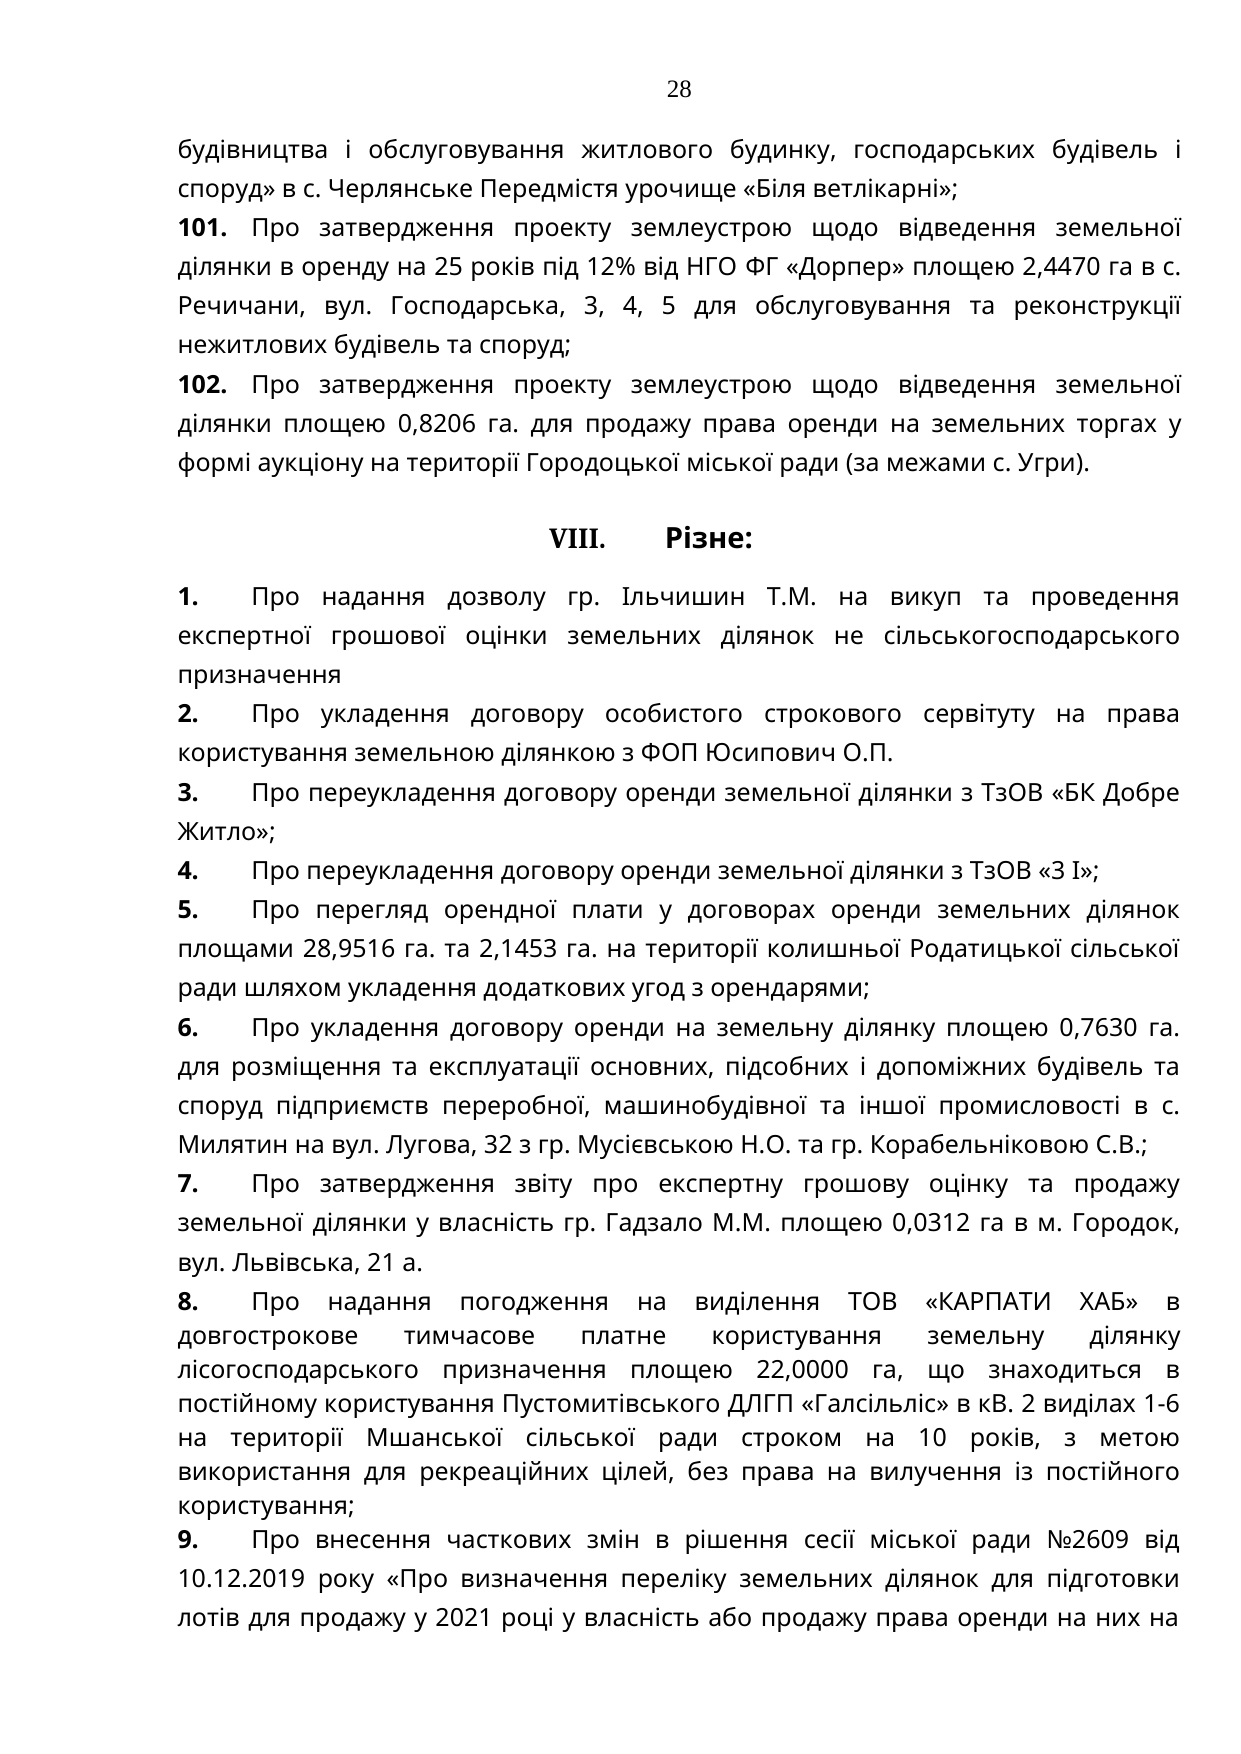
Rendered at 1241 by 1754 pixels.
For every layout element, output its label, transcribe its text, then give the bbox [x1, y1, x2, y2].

list Про затвердження проекту землеустрою щодо відведення земельної ділянки площею 0,8206 га. для продажу права оренди на земельних торгах у формі аукціону на території Городоцької міської ради (за межами с. Угри). [177, 366, 1181, 479]
list Про укладення договору особистого строкового сервітуту на права користування земельною ділянкою з ФОП Юсипович О.П. [177, 696, 1181, 769]
list Про затвердження звіту про експертну грошову оцінку та продажу земельної ділянки у власність гр. Гадзало М.М. площею 0,0312 га в м. Городок, вул. Львівська, 21 а. [177, 1166, 1181, 1278]
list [177, 1522, 1181, 1634]
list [177, 131, 1181, 204]
list Про надання погодження на виділення ТОВ «КАРПАТИ ХАБ» в довгострокове тимчасове платне користування земельну ділянку лісогосподарського призначення площею 22,0000 га, що знаходиться в постійному користування Пустомитівського ДЛГП «Галсільліс» в кВ. 2 виділах 1-6 на території Мшанської сільської ради строком на 10 років, з метою використання для рекреаційних цілей, без права на вилучення із постійного користування; [177, 1283, 1181, 1522]
list Про укладення договору оренди на земельну ділянку площею 0,7630 га. для розміщення та експлуатації основних, підсобних і допоміжних будівель та споруд підприємств переробної, машинобудівної та іншої промисловості в с. Милятин на вул. Лугова, 32 з гр. Мусієвською Н.О. та гр. Корабельніковою С.В.; [177, 1009, 1181, 1161]
list Про перегляд орендної плати у договорах оренди земельних ділянок площами 28,9516 га. та 2,1453 га. на території колишньої Родатицької сільської ради шляхом укладення додаткових угод з орендарями; [177, 892, 1181, 1004]
list Про затвердження проекту землеустрою щодо відведення земельної ділянки в оренду на 25 років під 12% від НГО ФГ «Дорпер» площею 2,4470 га в с. Речичани, вул. Господарська, 3, 4, 5 для обслуговування та реконструкції нежитлових будівель та споруд; [177, 209, 1181, 361]
list Про переукладення договору оренди земельної ділянки з ТзОВ «БК Добре Житло»; [177, 774, 1181, 847]
list Про надання дозволу гр. Ільчишин Т.М. на викуп та проведення експертної грошової оцінки земельних ділянок не сільськогосподарського призначення [177, 578, 1181, 691]
list Про переукладення договору оренди земельної ділянки з ТзОВ «3 І»; [177, 852, 1181, 887]
list Різне: [177, 518, 1181, 557]
